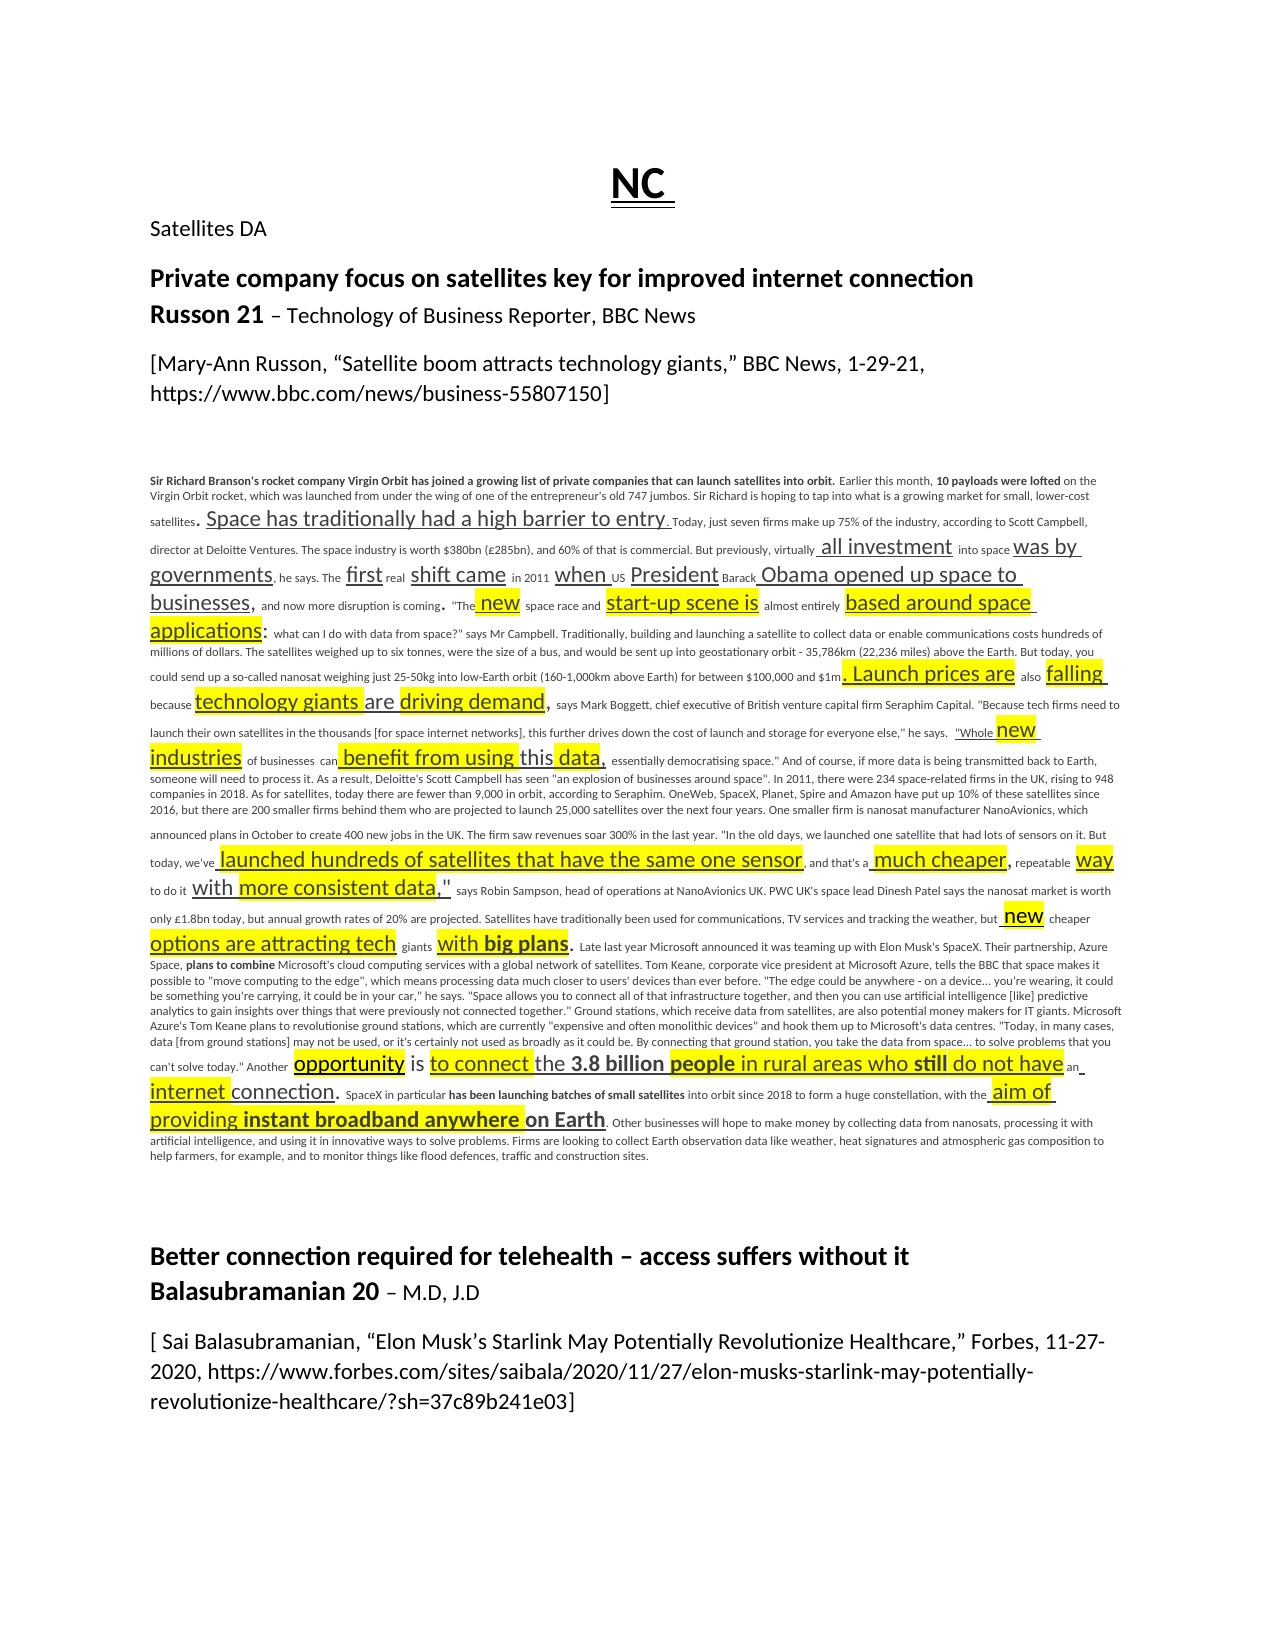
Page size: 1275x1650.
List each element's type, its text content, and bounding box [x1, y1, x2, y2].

subtitle Better connection required for telehealth – access suffers without it [150, 1239, 1125, 1272]
subtitle NC [150, 154, 1125, 210]
text [ Sai Balasubramanian, “Elon Musk’s Starlink May Potentially Revolutionize Healthcare,” Forbes, 11-27-2020, https://www.forbes.com/sites/saibala/2020/11/27/elon-musks-starlink-may-potentially-revolutionize-healthcare/?sh=37c89b241e03] [150, 1327, 1125, 1415]
text [Mary-Ann Russon, “Satellite boom attracts technology giants,” BBC News, 1-29-21, https://www.bbc.com/news/business-55807150] [150, 349, 1125, 407]
subtitle Private company focus on satellites key for improved internet connection [150, 261, 1125, 294]
text Balasubramanian 20 – M.D, J.D [150, 1274, 1125, 1307]
text Sir Richard Branson's rocket company Virgin Orbit has joined a growing list of private companies that can launch satellites into orbit. Earlier this month, 10 payloads were lofted on the Virgin Orbit rocket, which was launched from under the wing of one of the entrepreneur's old 747 jumbos. Sir Richard is hoping to tap into what is a growing market for small, lower-cost satellites. Space has traditionally had a high barrier to entry. Today, just seven firms make up 75% of the industry, according to Scott Campbell, director at Deloitte Ventures. The space industry is worth $380bn (£285bn), and 60% of that is commercial. But previously, virtually all investment into space was by governments, he says. The first real shift came in 2011 when US President Barack Obama opened up space to businesses, and now more disruption is coming. "The new space race and start-up scene is almost entirely based around space applications: what can I do with data from space?" says Mr Campbell. Traditionally, building and launching a satellite to collect data or enable communications costs hundreds of millions of dollars. The satellites weighed up to six tonnes, were the size of a bus, and would be sent up into geostationary orbit - 35,786km (22,236 miles) above the Earth. But today, you could send up a so-called nanosat weighing just 25-50kg into low-Earth orbit (160-1,000km above Earth) for between $100,000 and $1m. Launch prices are also falling because technology giants are driving demand, says Mark Boggett, chief executive of British venture capital firm Seraphim Capital. "Because tech firms need to launch their own satellites in the thousands [for space internet networks], this further drives down the cost of launch and storage for everyone else," he says. "Whole new industries of businesses can benefit from using this data, essentially democratising space." And of course, if more data is being transmitted back to Earth, someone will need to process it. As a result, Deloitte's Scott Campbell has seen "an explosion of businesses around space". In 2011, there were 234 space-related firms in the UK, rising to 948 companies in 2018. As for satellites, today there are fewer than 9,000 in orbit, according to Seraphim. OneWeb, SpaceX, Planet, Spire and Amazon have put up 10% of these satellites since 2016, but there are 200 smaller firms behind them who are projected to launch 25,000 satellites over the next four years. One smaller firm is nanosat manufacturer NanoAvionics, which announced plans in October to create 400 new jobs in the UK. The firm saw revenues soar 300% in the last year. "In the old days, we launched one satellite that had lots of sensors on it. But today, we've launched hundreds of satellites that have the same one sensor, and that's a much cheaper, repeatable way to do it with more consistent data," says Robin Sampson, head of operations at NanoAvionics UK. PWC UK's space lead Dinesh Patel says the nanosat market is worth only £1.8bn today, but annual growth rates of 20% are projected. Satellites have traditionally been used for communications, TV services and tracking the weather, but new cheaper options are attracting tech giants with big plans. Late last year Microsoft announced it was teaming up with Elon Musk's SpaceX. Their partnership, Azure Space, plans to combine Microsoft's cloud computing services with a global network of satellites. Tom Keane, corporate vice president at Microsoft Azure, tells the BBC that space makes it possible to "move computing to the edge", which means processing data much closer to users' devices than ever before. "The edge could be anywhere - on a device... you're wearing, it could be something you're carrying, it could be in your car," he says. "Space allows you to connect all of that infrastructure together, and then you can use artificial intelligence [like] predictive analytics to gain insights over things that were previously not connected together." Ground stations, which receive data from satellites, are also potential money makers for IT giants. Microsoft Azure's Tom Keane plans to revolutionise ground stations, which are currently "expensive and often monolithic devices" and hook them up to Microsoft's data centres. "Today, in many cases, data [from ground stations] may not be used, or it's certainly not used as broadly as it could be. By connecting that ground station, you take the data from space... to solve problems that you can't solve today." Another opportunity is to connect the 3.8 billion people in rural areas who still do not have an internet connection. SpaceX in particular has been launching batches of small satellites into orbit since 2018 to form a huge constellation, with the aim of providing instant broadband anywhere on Earth. Other businesses will hope to make money by collecting data from nanosats, processing it with artificial intelligence, and using it in innovative ways to solve problems. Firms are looking to collect Earth observation data like weather, heat signatures and atmospheric gas composition to help farmers, for example, and to monitor things like flood defences, traffic and construction sites. [150, 473, 1125, 1164]
text Satellites DA [150, 214, 1125, 242]
text Russon 21 – Technology of Business Reporter, BBC News [150, 297, 1125, 330]
